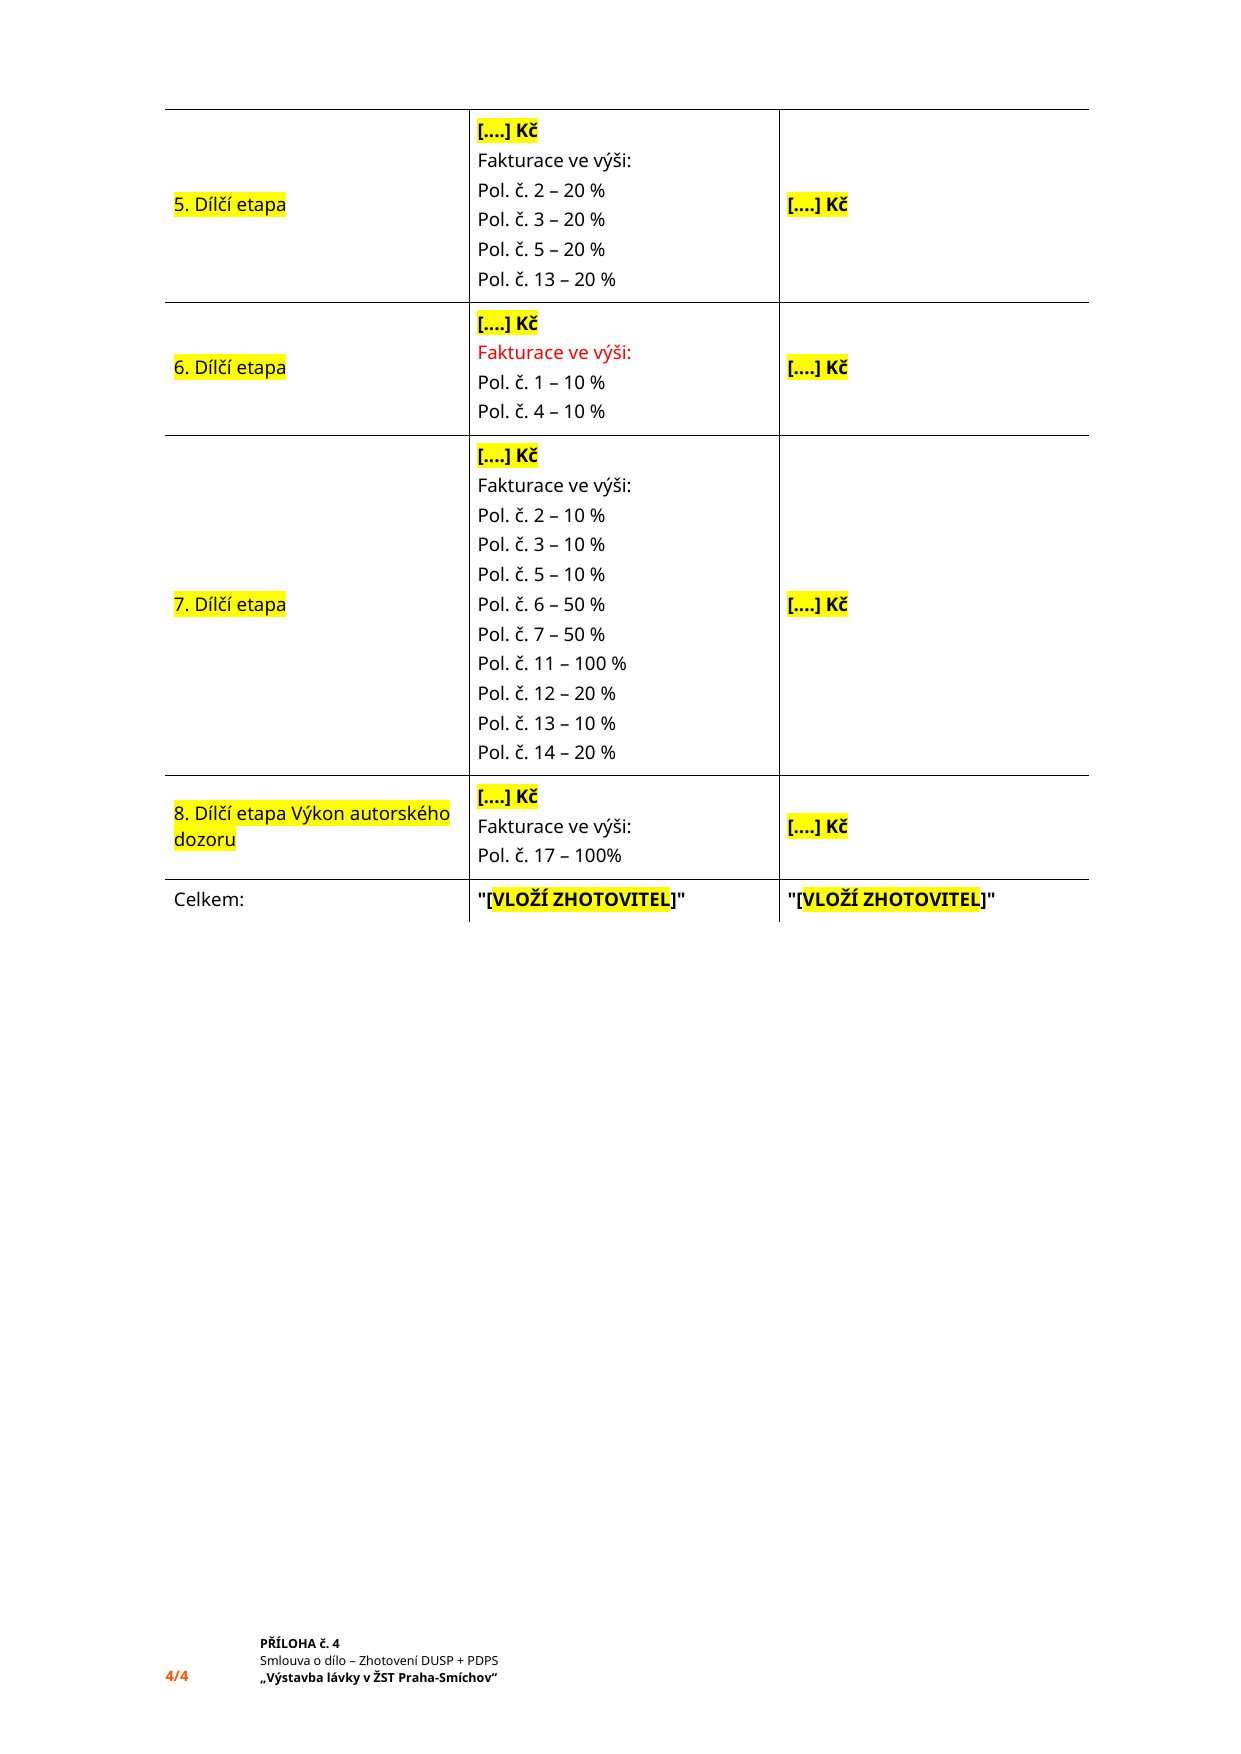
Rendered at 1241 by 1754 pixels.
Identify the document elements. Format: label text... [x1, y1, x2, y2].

table_cell [....] Kč Fakturace ve výši: Pol. č. 17 – 100% [470, 776, 779, 878]
table_cell Celkem: [165, 880, 469, 922]
table_cell [....] Kč Fakturace ve výši: Pol. č. 2 – 10 % Pol. č. 3 – 10 % Pol. č. 5 – 10 % Pol. č. 6 – 50 % Pol. č. 7 – 50 % Pol. č. 11 – 100 % Pol. č. 12 – 20 % Pol. č. 13 – 10 % Pol. č. 14 – 20 % [470, 436, 779, 775]
table_cell 8. Dílčí etapa Výkon autorského dozoru [165, 776, 469, 878]
table_cell "[VLOŽÍ ZHOTOVITEL]" [780, 880, 1089, 922]
table_cell [....] Kč [780, 776, 1089, 878]
table_cell 6. Dílčí etapa [165, 303, 469, 434]
table_cell 5. Dílčí etapa [165, 110, 469, 302]
table_cell [....] Kč [780, 303, 1089, 434]
table_cell 7. Dílčí etapa [165, 436, 469, 775]
table_cell [....] Kč Fakturace ve výši: Pol. č. 2 – 20 % Pol. č. 3 – 20 % Pol. č. 5 – 20 % Pol. č. 13 – 20 % [470, 110, 779, 302]
table_cell [....] Kč [780, 436, 1089, 775]
table_cell "[VLOŽÍ ZHOTOVITEL]" [470, 880, 779, 922]
table_cell [....] Kč [780, 110, 1089, 302]
table_cell [....] Kč Fakturace ve výši: Pol. č. 1 – 10 % Pol. č. 4 – 10 % [470, 303, 779, 434]
